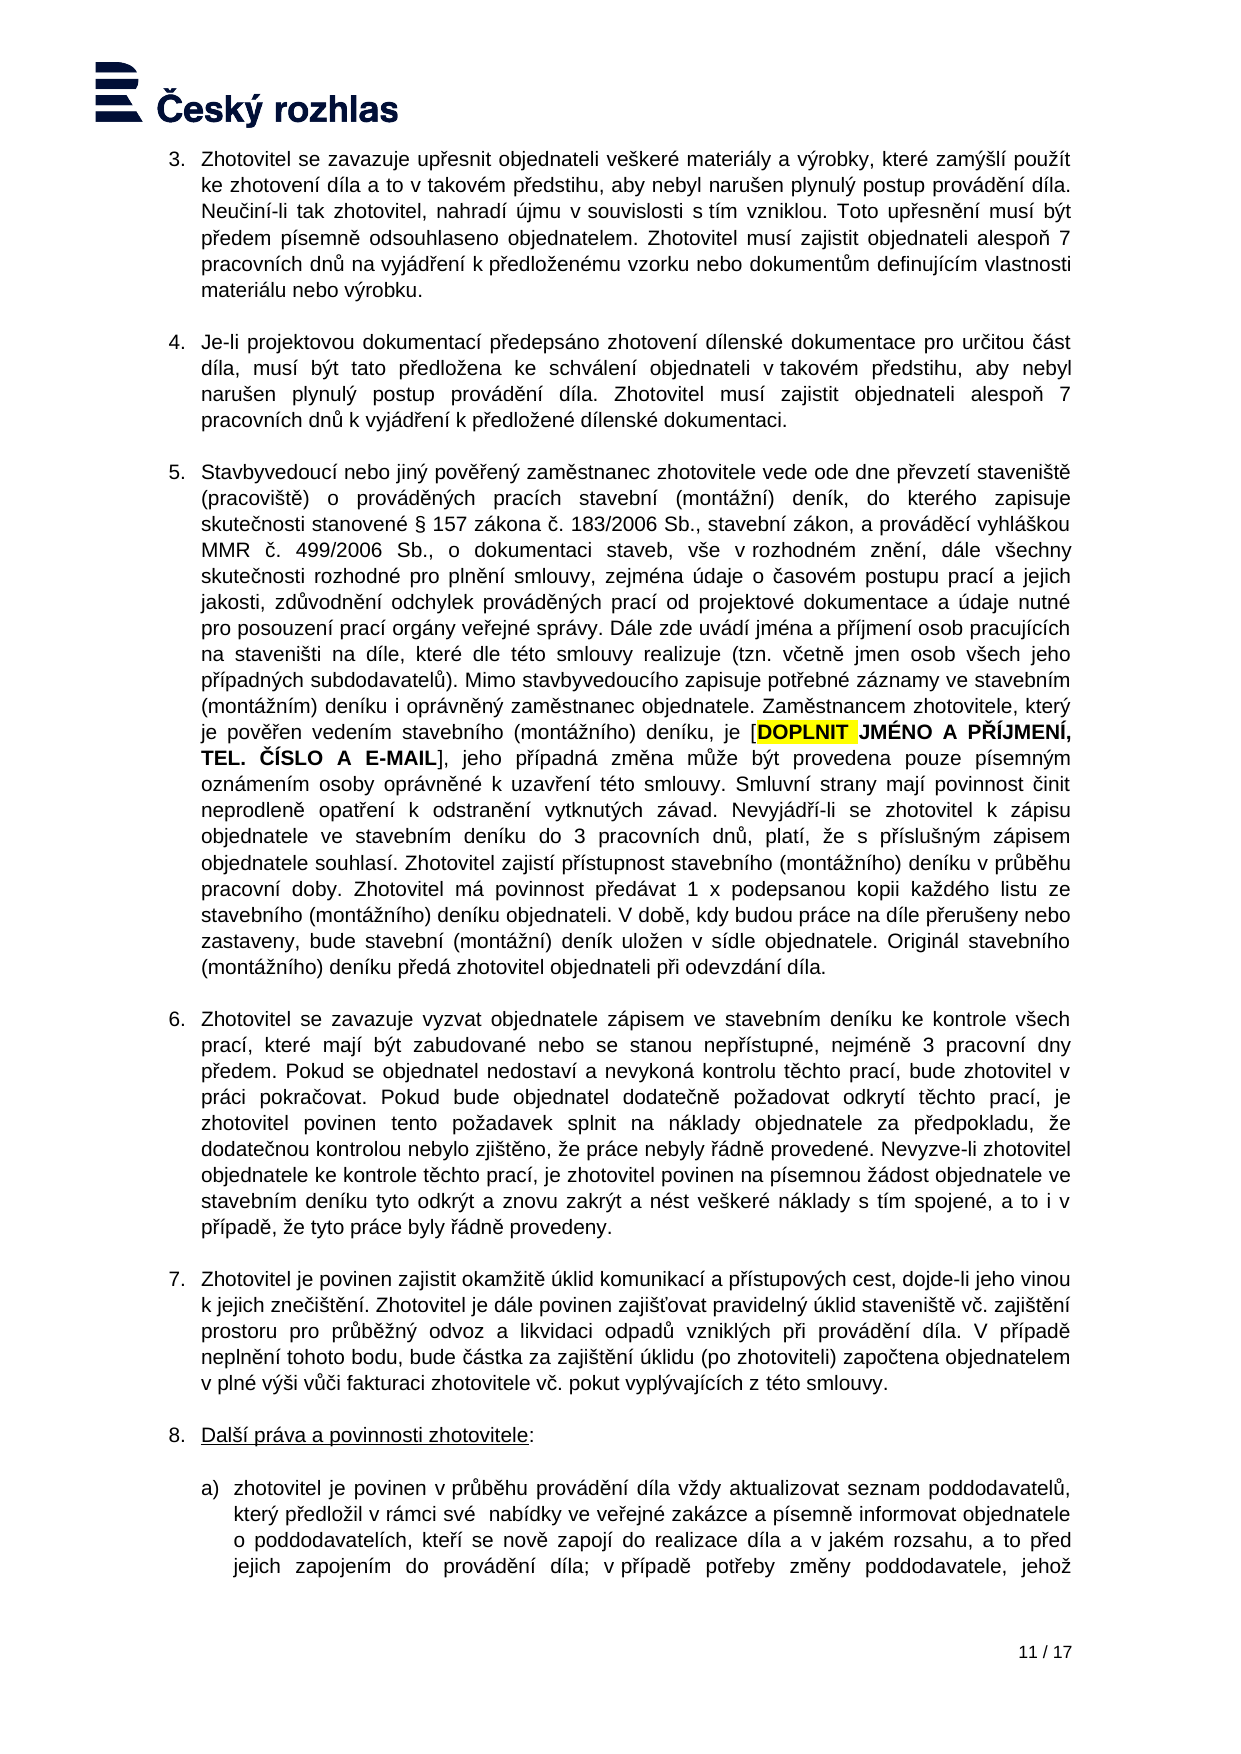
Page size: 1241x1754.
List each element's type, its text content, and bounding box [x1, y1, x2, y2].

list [201, 1474, 1072, 1578]
list Další práva a povinnosti zhotovitele: [168, 1422, 1072, 1448]
list Stavbyvedoucí nebo jiný pověřený zaměstnanec zhotovitele vede ode dne převzetí staveniště (pracoviště) o prováděných pracích stavební (montážní) deník, do kterého zapisuje skutečnosti stanovené § 157 zákona č. 183/2006 Sb., stavební zákon, a prováděcí vyhláškou MMR č. 499/2006 Sb., o dokumentaci staveb, vše v rozhodném znění, dále všechny skutečnosti rozhodné pro plnění smlouvy, zejména údaje o časovém postupu prací a jejich jakosti, zdůvodnění odchylek prováděných prací od projektové dokumentace a údaje nutné pro posouzení prací orgány veřejné správy. Dále zde uvádí jména a příjmení osob pracujících na staveništi na díle, které dle této smlouvy realizuje (tzn. včetně jmen osob všech jeho případných subdodavatelů). Mimo stavbyvedoucího zapisuje potřebné záznamy ve stavebním (montážním) deníku i oprávněný zaměstnanec objednatele. Zaměstnancem zhotovitele, který je pověřen vedením stavebního (montážního) deníku, je [DOPLNIT JMÉNO A PŘÍJMENÍ, TEL. ČÍSLO A E-MAIL], jeho případná změna může být provedena pouze písemným oznámením osoby oprávněné k uzavření této smlouvy. Smluvní strany mají povinnost činit neprodleně opatření k odstranění vytknutých závad. Nevyjádří-li se zhotovitel k zápisu objednatele ve stavebním deníku do 3 pracovních dnů, platí, že s příslušným zápisem objednatele souhlasí. Zhotovitel zajistí přístupnost stavebního (montážního) deníku v průběhu pracovní doby. Zhotovitel má povinnost předávat 1 x podepsanou kopii každého listu ze stavebního (montážního) deníku objednateli. V době, kdy budou práce na díle přerušeny nebo zastaveny, bude stavební (montážní) deník uložen v sídle objednatele. Originál stavebního (montážního) deníku předá zhotovitel objednateli při odevzdání díla. [168, 458, 1072, 979]
list Zhotovitel se zavazuje vyzvat objednatele zápisem ve stavebním deníku ke kontrole všech prací, které mají být zabudované nebo se stanou nepřístupné, nejméně 3 pracovní dny předem. Pokud se objednatel nedostaví a nevykoná kontrolu těchto prací, bude zhotovitel v práci pokračovat. Pokud bude objednatel dodatečně požadovat odkrytí těchto prací, je zhotovitel povinen tento požadavek splnit na náklady objednatele za předpokladu, že dodatečnou kontrolou nebylo zjištěno, že práce nebyly řádně provedené. Nevyzve-li zhotovitel objednatele ke kontrole těchto prací, je zhotovitel povinen na písemnou žádost objednatele ve stavebním deníku tyto odkrýt a znovu zakrýt a nést veškeré náklady s tím spojené, a to i v případě, že tyto práce byly řádně provedeny. [168, 1005, 1072, 1240]
list Zhotovitel je povinen zajistit okamžitě úklid komunikací a přístupových cest, dojde-li jeho vinou k jejich znečištění. Zhotovitel je dále povinen zajišťovat pravidelný úklid staveniště vč. zajištění prostoru pro průběžný odvoz a likvidaci odpadů vzniklých při provádění díla. V případě neplnění tohoto bodu, bude částka za zajištění úklidu (po zhotoviteli) započtena objednatelem v plné výši vůči fakturaci zhotovitele vč. pokut vyplývajících z této smlouvy. [168, 1266, 1072, 1396]
list Zhotovitel se zavazuje upřesnit objednateli veškeré materiály a výrobky, které zamýšlí použít ke zhotovení díla a to v takovém předstihu, aby nebyl narušen plynulý postup provádění díla. Neučiní-li tak zhotovitel, nahradí újmu v souvislosti s tím vzniklou. Toto upřesnění musí být předem písemně odsouhlaseno objednatelem. Zhotovitel musí zajistit objednateli alespoň 7 pracovních dnů na vyjádření k předloženému vzorku nebo dokumentům definujícím vlastnosti materiálu nebo výrobku. [168, 146, 1072, 302]
list Je-li projektovou dokumentací předepsáno zhotovení dílenské dokumentace pro určitou část díla, musí být tato předložena ke schválení objednateli v takovém předstihu, aby nebyl narušen plynulý postup provádění díla. Zhotovitel musí zajistit objednateli alespoň 7 pracovních dnů k vyjádření k předložené dílenské dokumentaci. [168, 328, 1072, 432]
picture [95, 62, 398, 128]
